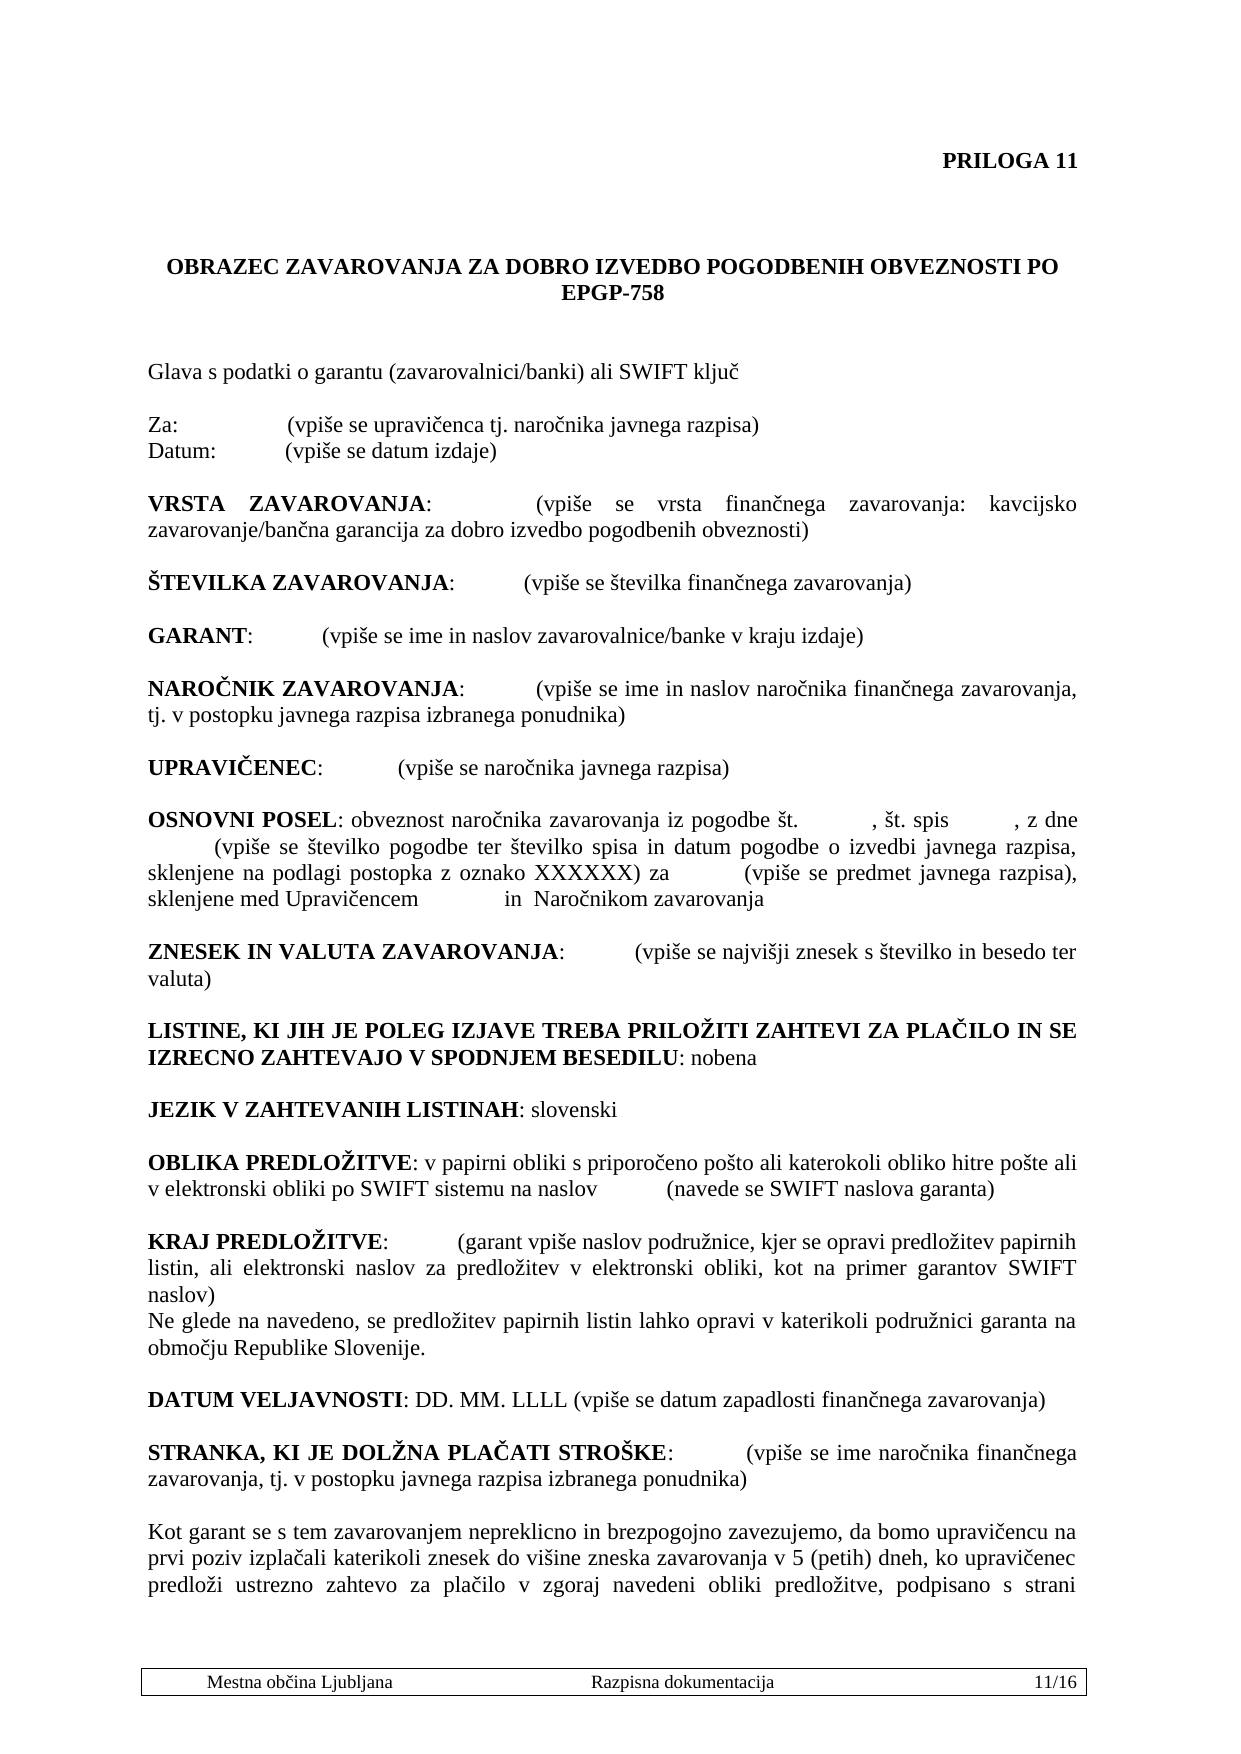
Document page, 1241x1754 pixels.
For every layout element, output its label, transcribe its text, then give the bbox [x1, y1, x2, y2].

text GARANT: (vpiše se ime in naslov zavarovalnice/banke v kraju izdaje) [148, 622, 1078, 648]
text JEZIK V ZAHTEVANIH LISTINAH: slovenski [148, 1096, 1078, 1123]
text STRANKA, KI JE DOLŽNA PLAČATI STROŠKE: (vpiše se ime naročnika finančnega zavarovanja, tj. v postopku javnega razpisa izbranega ponudnika) [148, 1439, 1078, 1492]
text KRAJ PREDLOŽITVE: (garant vpiše naslov podružnice, kjer se opravi predložitev papirnih listin, ali elektronski naslov za predložitev v elektronski obliki, kot na primer garantov SWIFT naslov) [148, 1228, 1078, 1307]
text DATUM VELJAVNOSTI: DD. MM. LLLL (vpiše se datum zapadlosti finančnega zavarovanja) [148, 1386, 1078, 1413]
text Za: (vpiše se upravičenca tj. naročnika javnega razpisa) [148, 411, 1078, 437]
text OSNOVNI POSEL: obveznost naročnika zavarovanja iz pogodbe št. , št. spis , z dne (vpiše se številko pogodbe ter številko spisa in datum pogodbe o izvedbi javnega razpisa, sklenjene na podlagi postopka z oznako XXXXXX) za (vpiše se predmet javnega razpisa), sklenjene med Upravičencem in Naročnikom zavarovanja [148, 806, 1078, 912]
text Ne glede na navedeno, se predložitev papirnih listin lahko opravi v katerikoli podružnici garanta na območju Republike Slovenije. [148, 1307, 1078, 1360]
text VRSTA ZAVAROVANJA: (vpiše se vrsta finančnega zavarovanja: kavcijsko zavarovanje/bančna garancija za dobro izvedbo pogodbenih obveznosti) [148, 490, 1078, 543]
text ZNESEK IN VALUTA ZAVAROVANJA: (vpiše se najvišji znesek s številko in besedo ter valuta) [148, 938, 1078, 991]
text LISTINE, KI JIH JE POLEG IZJAVE TREBA PRILOŽITI ZAHTEVI ZA PLAČILO IN SE IZRECNO ZAHTEVAJO V SPODNJEM BESEDILU: nobena [148, 1017, 1078, 1070]
text NAROČNIK ZAVAROVANJA: (vpiše se ime in naslov naročnika finančnega zavarovanja, tj. v postopku javnega razpisa izbranega ponudnika) [148, 675, 1078, 727]
text ŠTEVILKA ZAVAROVANJA: (vpiše se številka finančnega zavarovanja) [148, 569, 1078, 596]
text Glava s podatki o garantu (zavarovalnici/banki) ali SWIFT ključ [148, 358, 1078, 385]
text OBRAZEC ZAVAROVANJA ZA DOBRO IZVEDBO POGODBENIH OBVEZNOSTI PO EPGP-758 [148, 253, 1078, 306]
text UPRAVIČENEC: (vpiše se naročnika javnega razpisa) [148, 754, 1078, 780]
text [148, 1518, 1078, 1597]
text OBLIKA PREDLOŽITVE: v papirni obliki s priporočeno pošto ali katerokoli obliko hitre pošte ali v elektronski obliki po SWIFT sistemu na naslov (navede se SWIFT naslova garanta) [148, 1149, 1078, 1202]
text Datum: (vpiše se datum izdaje) [148, 437, 1078, 464]
text PRILOGA 11 [148, 148, 1078, 174]
